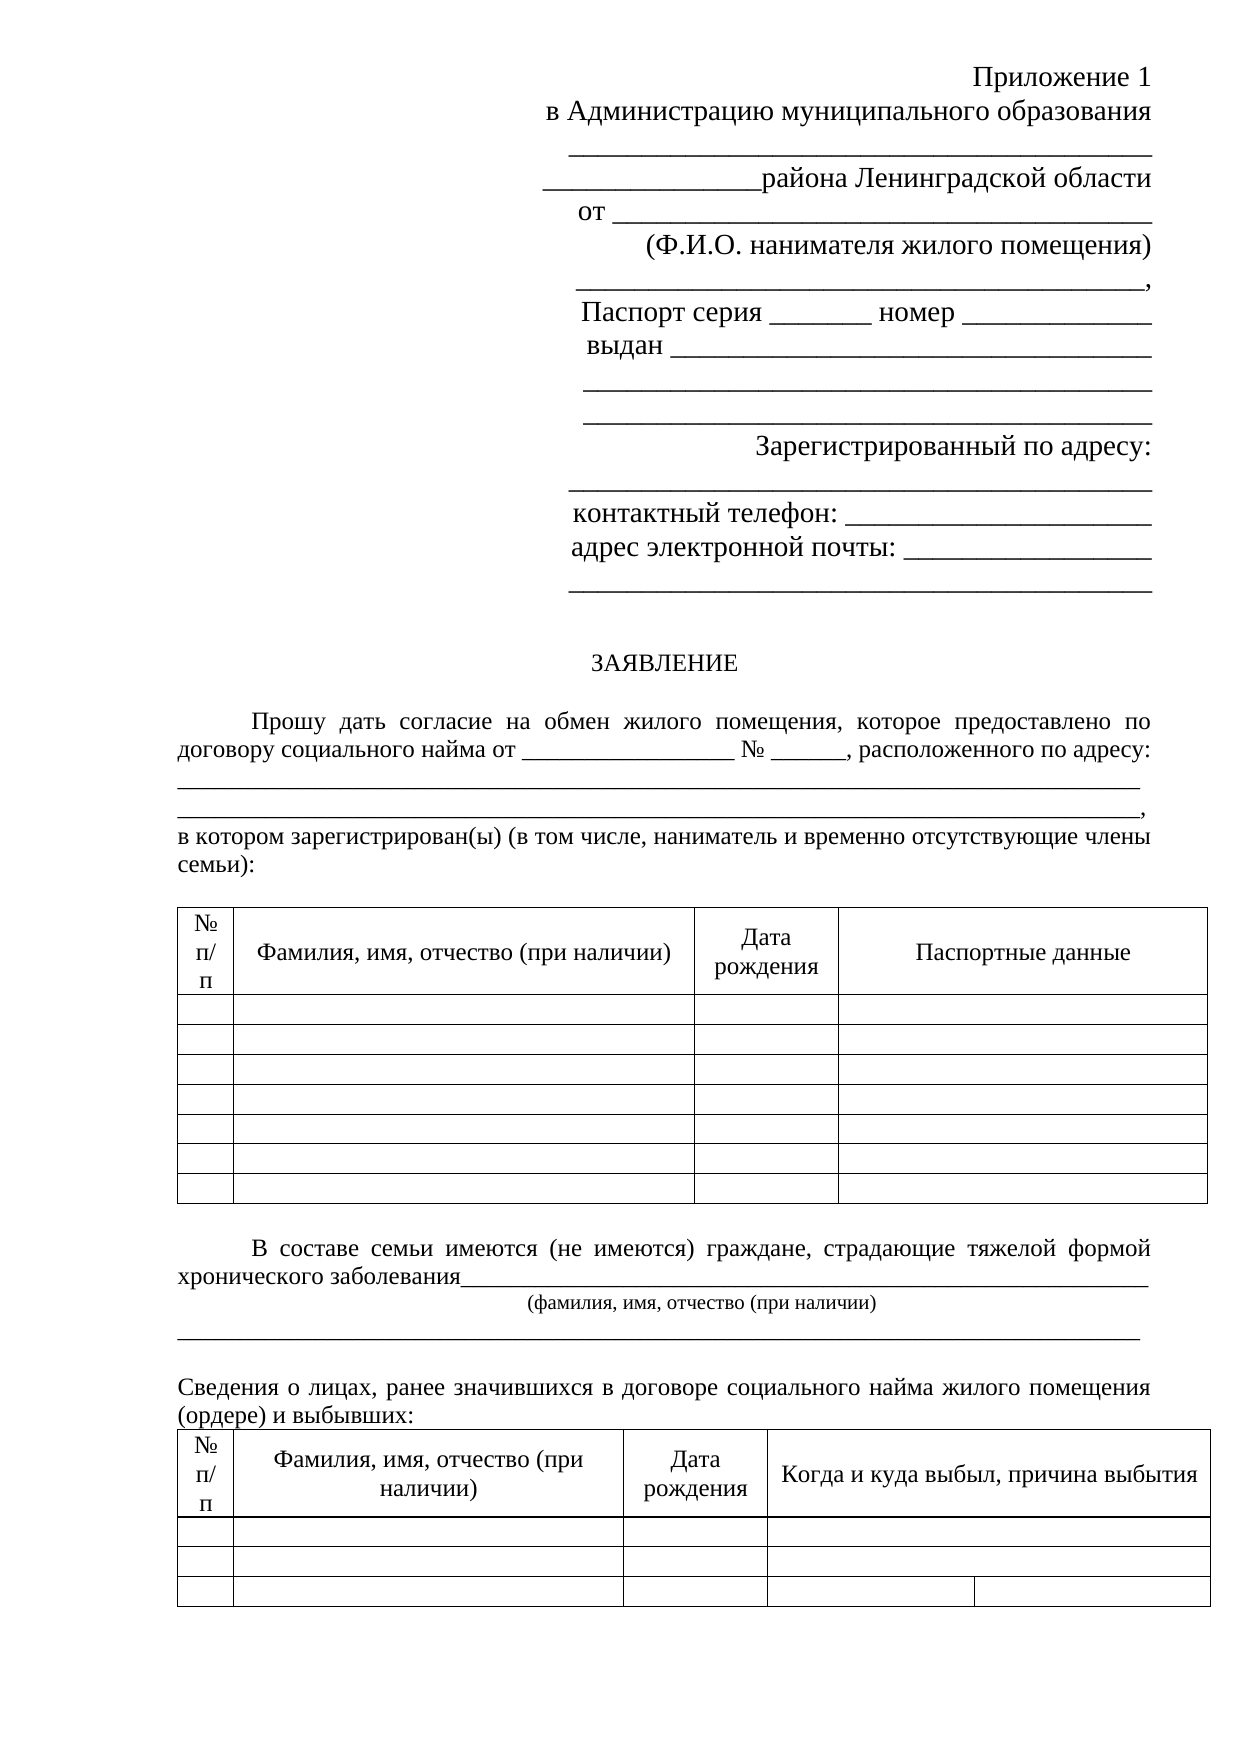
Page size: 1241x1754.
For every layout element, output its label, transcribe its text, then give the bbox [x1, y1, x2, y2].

table_header № п/п [178, 1430, 233, 1516]
table_cell [839, 1025, 1207, 1054]
text от _____________________________________ [177, 193, 1152, 227]
text (фамилия, имя, отчество (при наличии) [177, 1290, 1152, 1314]
table_cell [178, 995, 233, 1024]
table_cell [695, 1055, 838, 1084]
table_cell [839, 1055, 1207, 1084]
table_header № п/п [178, 908, 233, 994]
text В составе семьи имеются (не имеются) граждане, страдающие тяжелой формой хронического заболевания_______________________________________________________ [177, 1233, 1152, 1290]
table_cell [695, 1174, 838, 1203]
table_header Дата рождения [624, 1430, 767, 1516]
text выдан _________________________________ [177, 327, 1152, 361]
table_cell [178, 1144, 233, 1173]
table_cell [178, 1115, 233, 1143]
text Паспорт серия _______ номер _____________ [177, 294, 1152, 327]
text адрес электронной почты: _________________ [177, 529, 1152, 562]
table_cell [624, 1518, 767, 1546]
table_cell [178, 1174, 233, 1203]
table_cell [839, 1085, 1207, 1113]
text Сведения о лицах, ранее значившихся в договоре социального найма жилого помещения (ордере) и выбывших: [177, 1372, 1152, 1429]
table_cell [768, 1577, 974, 1606]
table_cell [234, 995, 694, 1024]
text Приложение 1 [177, 59, 1152, 93]
table_cell [839, 1144, 1207, 1173]
table_cell [768, 1518, 1210, 1546]
table_cell [234, 1085, 694, 1113]
table_cell [624, 1577, 767, 1606]
table_cell [234, 1115, 694, 1143]
table_cell [695, 1025, 838, 1054]
table_cell [839, 1115, 1207, 1143]
text Прошу дать согласие на обмен жилого помещения, которое предоставлено по договору социального найма от _________________ № ______, расположенного по адресу: _____________________________________________________________________________ [177, 706, 1152, 792]
text _______________________________________ [177, 361, 1152, 394]
text ________________________________________ [177, 562, 1152, 596]
table_cell [178, 1055, 233, 1084]
table_cell [695, 1115, 838, 1143]
table_cell [234, 1547, 623, 1576]
text контактный телефон: _____________________ [177, 495, 1152, 529]
table_cell [695, 1144, 838, 1173]
text ________________________________________ [177, 462, 1152, 495]
table_cell [234, 1055, 694, 1084]
table_cell [695, 1085, 838, 1113]
text (Ф.И.О. нанимателя жилого помещения) [177, 227, 1152, 260]
table_cell [178, 1577, 233, 1606]
text _____________________________________________________________________________, [177, 792, 1152, 821]
text _______________________________________, [177, 260, 1152, 294]
table_cell [234, 1025, 694, 1054]
text _____________________________________________________________________________ [177, 1314, 1152, 1343]
table_cell [768, 1547, 1210, 1576]
text Зарегистрированный по адресу: [177, 428, 1152, 462]
table_cell [234, 1174, 694, 1203]
text _______________________________________ [177, 394, 1152, 428]
table_cell [234, 1518, 623, 1546]
text в Администрацию муниципального образования [177, 93, 1152, 126]
table_cell [839, 1174, 1207, 1203]
text _______________района Ленинградской области [177, 160, 1152, 193]
table_cell [178, 1547, 233, 1576]
text ________________________________________ [177, 126, 1152, 160]
table_cell [178, 1085, 233, 1113]
table_header Паспортные данные [839, 908, 1207, 994]
table_cell [975, 1577, 1210, 1606]
table_header Фамилия, имя, отчество (при наличии) [234, 1430, 623, 1516]
text в котором зарегистрирован(ы) (в том числе, наниматель и временно отсутствующие члены семьи): [177, 821, 1152, 878]
table_header Дата рождения [695, 908, 838, 994]
table_cell [234, 1577, 623, 1606]
table_header Когда и куда выбыл, причина выбытия [768, 1430, 1210, 1516]
table_cell [178, 1025, 233, 1054]
table_cell [624, 1547, 767, 1576]
table_header Фамилия, имя, отчество (при наличии) [234, 908, 694, 994]
table_cell [839, 995, 1207, 1024]
text ЗАЯВЛЕНИЕ [177, 648, 1152, 677]
table_cell [178, 1518, 233, 1546]
table_cell [234, 1144, 694, 1173]
table_cell [695, 995, 838, 1024]
